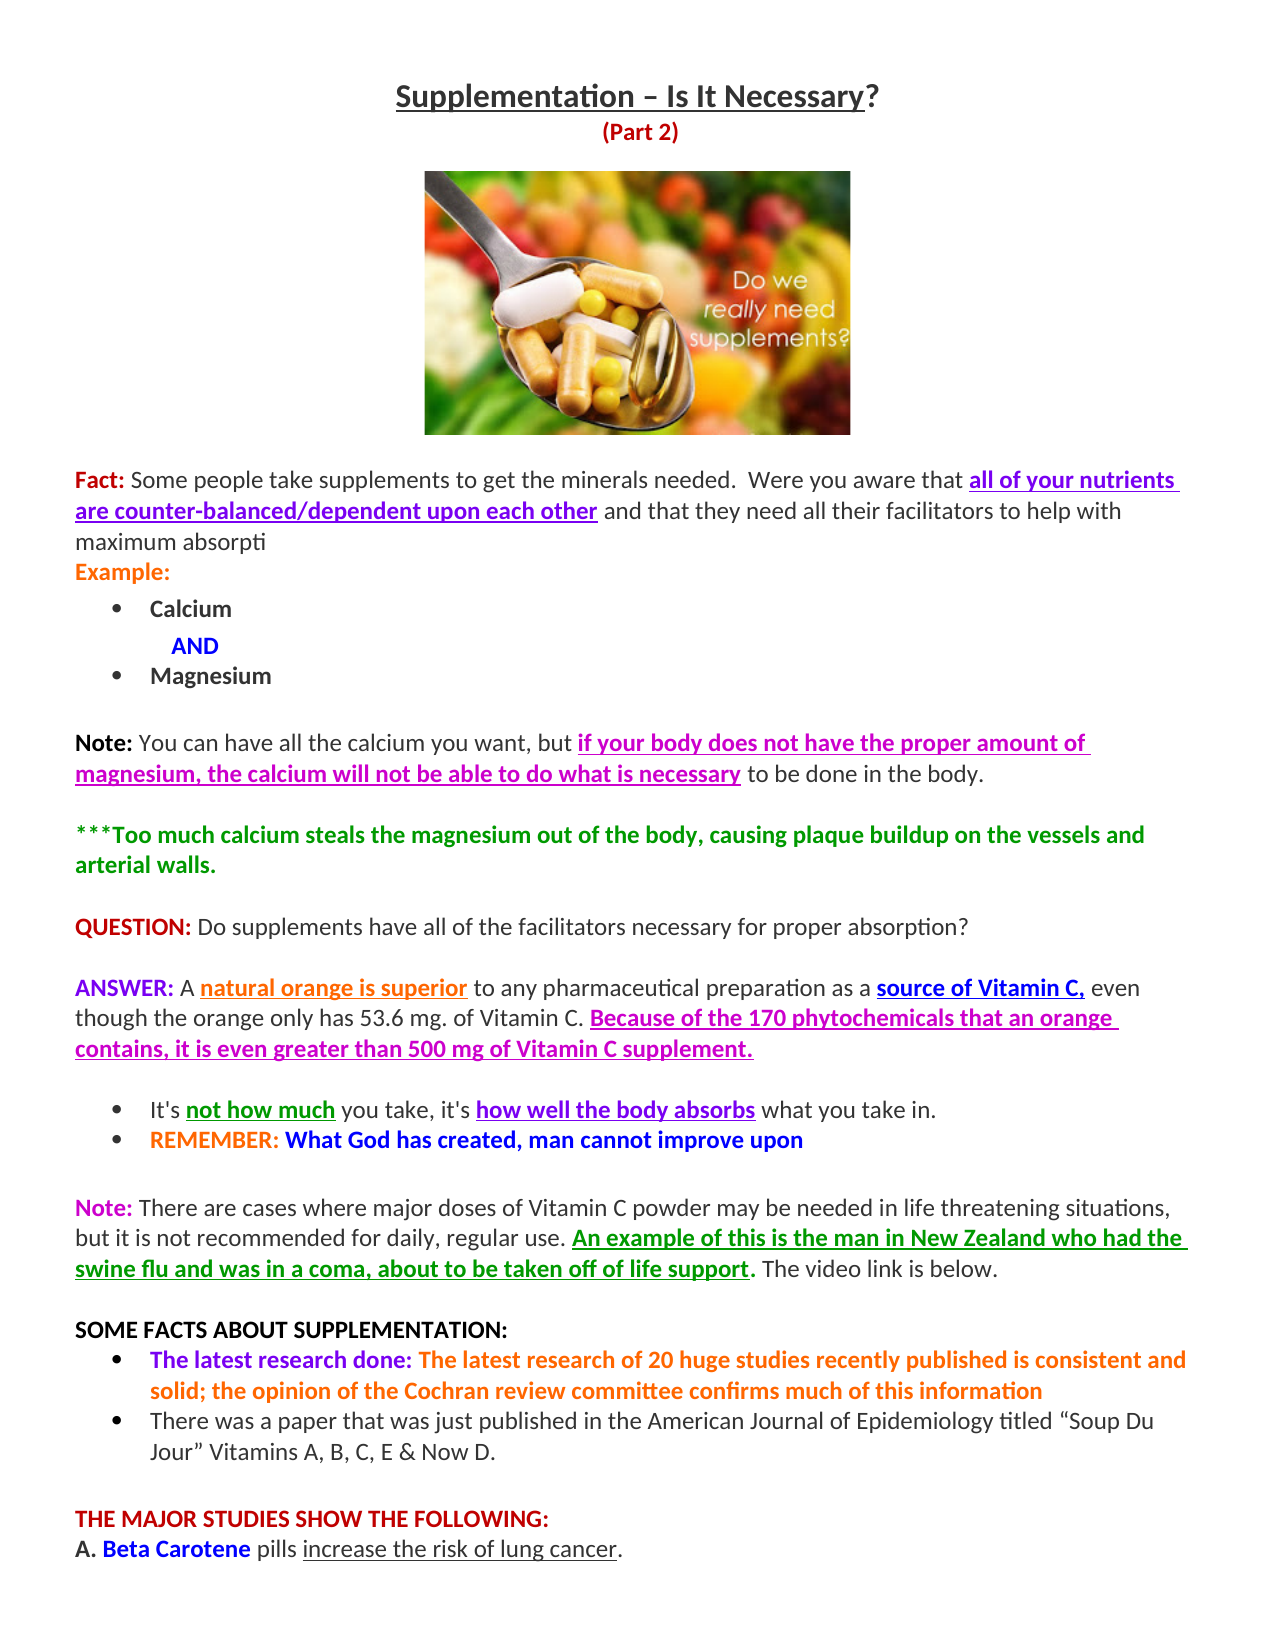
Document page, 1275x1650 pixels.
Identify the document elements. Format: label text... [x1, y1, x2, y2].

text ***Too much calcium steals the magnesium out of the body, causing plaque buildup on the vessels and arterial walls. [75, 819, 1200, 880]
text QUESTION: Do supplements have all of the facilitators necessary for proper absorption? [75, 911, 1200, 941]
text Note: There are cases where major doses of Vitamin C powder may be needed in life threatening situations, but it is not recommended for daily, regular use. An example of this is the man in New Zealand who had the swine flu and was in a coma, about to be taken off of life support. The video link is below. [75, 1192, 1200, 1283]
list Calcium [112, 593, 1200, 623]
list There was a paper that was just published in the American Journal of Epidemiology titled “Soup Du Jour” Vitamins A, B, C, E & Now D. [112, 1405, 1200, 1466]
list The latest research done: The latest research of 20 huge studies recently published is consistent and solid; the opinion of the Cochran review committee confirms much of this information [112, 1344, 1200, 1405]
text SOME FACTS ABOUT SUPPLEMENTATION: [75, 1314, 1200, 1344]
list REMEMBER: What God has created, man cannot improve upon [112, 1124, 1200, 1155]
text Supplementation – Is It Necessary? [75, 75, 1200, 116]
text AND [75, 630, 1200, 660]
text (Part 2) [75, 116, 1200, 146]
text Fact: Some people take supplements to get the minerals needed. Were you aware that all of your nutrients are counter-balanced/dependent upon each other and that they need all their facilitators to help with maximum absorpti [75, 465, 1200, 556]
list Magnesium [112, 660, 1200, 691]
list It's not how much you take, it's how well the body absorbs what you take in. [112, 1094, 1200, 1124]
picture [424, 171, 851, 435]
text Example: [75, 556, 1200, 587]
text THE MAJOR STUDIES SHOW THE FOLLOWING: [75, 1503, 1200, 1534]
text A. Beta Carotene pills increase the risk of lung cancer. [75, 1534, 1200, 1564]
text Note: You can have all the calcium you want, but if your body does not have the proper amount of magnesium, the calcium will not be able to do what is necessary to be done in the body. [75, 728, 1200, 789]
text ANSWER: A natural orange is superior to any pharmaceutical preparation as a source of Vitamin C, even though the orange only has 53.6 mg. of Vitamin C. Because of the 170 phytochemicals that an orange contains, it is even greater than 500 mg of Vitamin C supplement. [75, 972, 1200, 1063]
